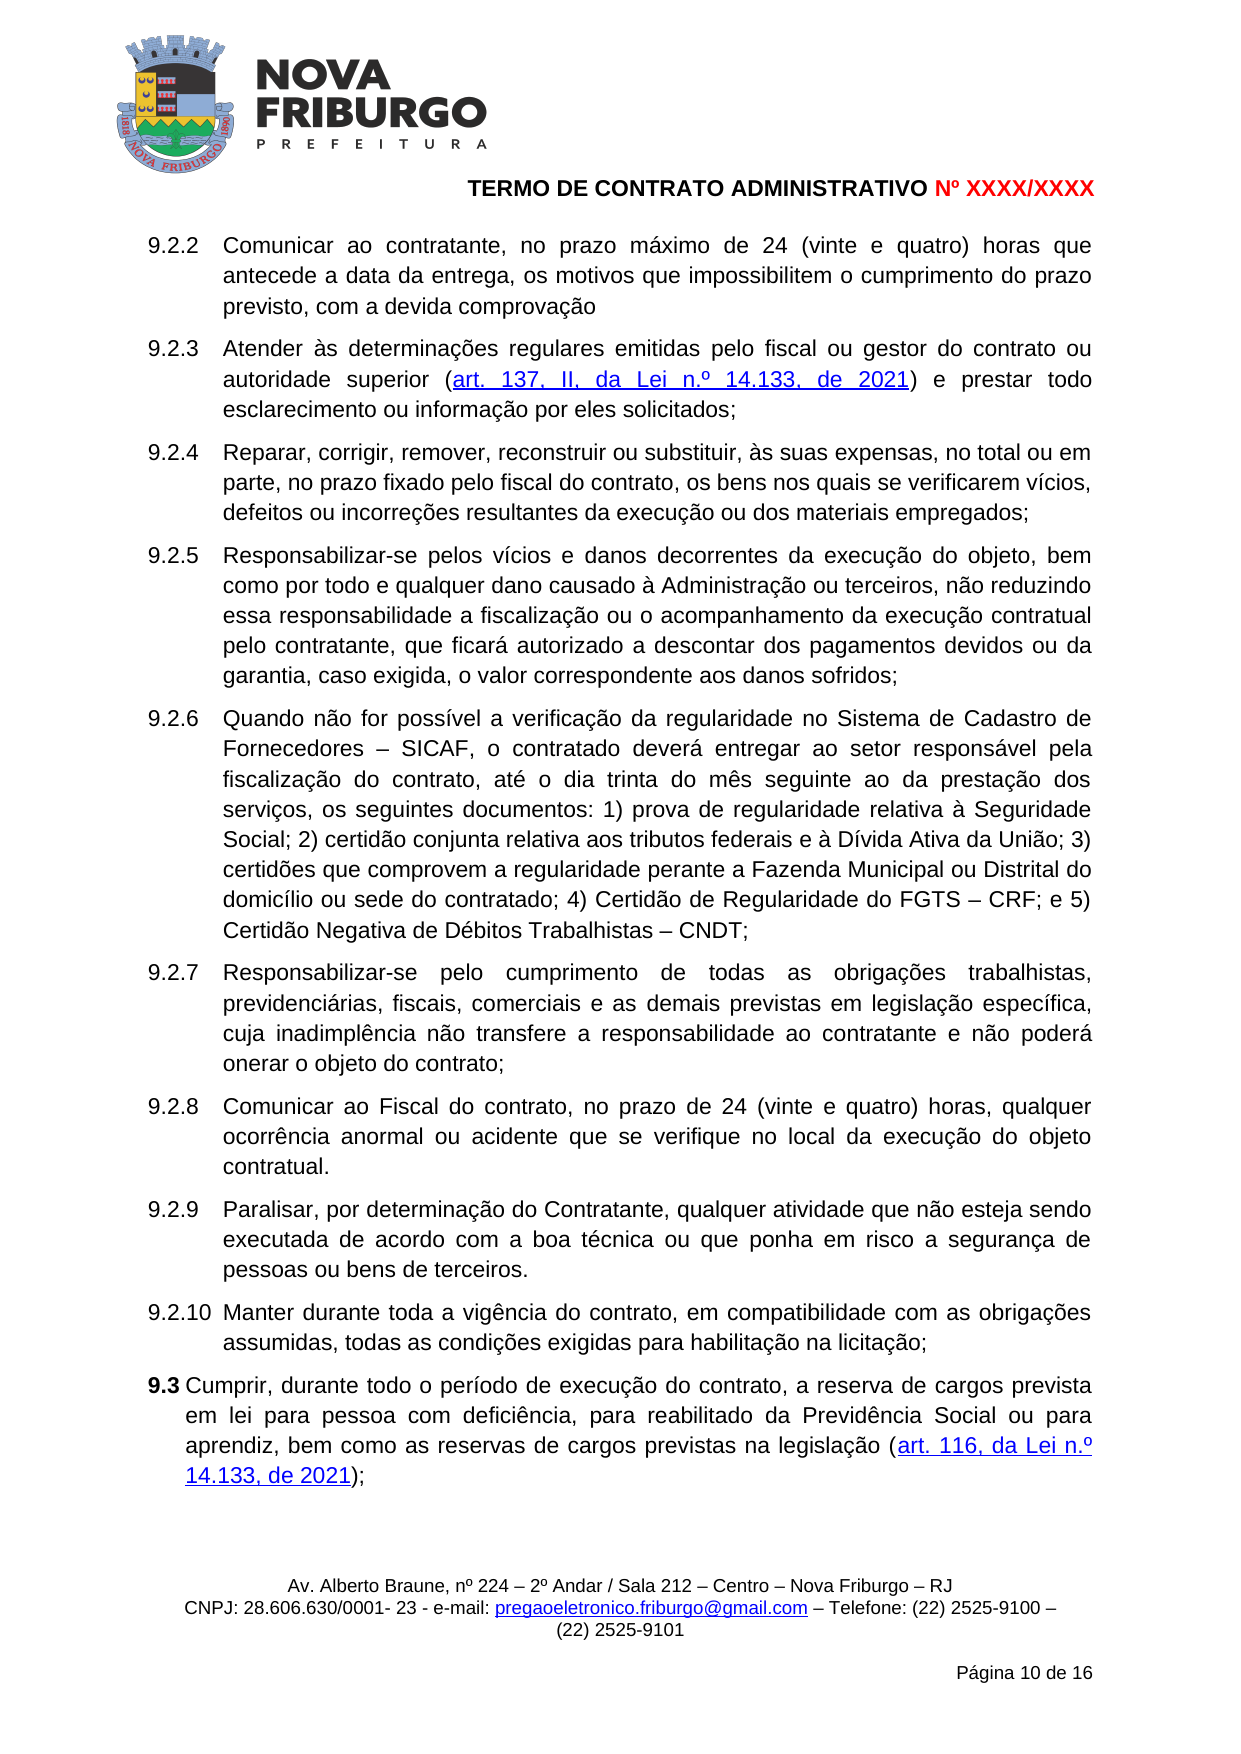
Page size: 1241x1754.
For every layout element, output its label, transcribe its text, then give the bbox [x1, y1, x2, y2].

list Comunicar ao Fiscal do contrato, no prazo de 24 (vinte e quatro) horas, qualquer ocorrência anormal ou acidente que se verifique no local da execução do objeto contratual. [148, 1093, 1092, 1179]
list Paralisar, por determinação do Contratante, qualquer atividade que não esteja sendo executada de acordo com a boa técnica ou que ponha em risco a segurança de pessoas ou bens de terceiros. [148, 1196, 1092, 1282]
list Quando não for possível a verificação da regularidade no Sistema de Cadastro de Fornecedores – SICAF, o contratado deverá entregar ao setor responsável pela fiscalização do contrato, até o dia trinta do mês seguinte ao da prestação dos serviços, os seguintes documentos: 1) prova de regularidade relativa à Seguridade Social; 2) certidão conjunta relativa aos tributos federais e à Dívida Ativa da União; 3) certidões que comprovem a regularidade perante a Fazenda Municipal ou Distrital do domicílio ou sede do contratado; 4) Certidão de Regularidade do FGTS – CRF; e 5) Certidão Negativa de Débitos Trabalhistas – CNDT; [148, 705, 1092, 943]
picture [103, 29, 500, 175]
list Atender às determinações regulares emitidas pelo fiscal ou gestor do contrato ou autoridade superior (art. 137, II, da Lei n.º 14.133, de 2021) e prestar todo esclarecimento ou informação por eles solicitados; [148, 335, 1092, 422]
list Reparar, corrigir, remover, reconstruir ou substituir, às suas expensas, no total ou em parte, no prazo fixado pelo fiscal do contrato, os bens nos quais se verificarem vícios, defeitos ou incorreções resultantes da execução ou dos materiais empregados; [148, 438, 1092, 525]
list Responsabilizar-se pelo cumprimento de todas as obrigações trabalhistas, previdenciárias, fiscais, comerciais e as demais previstas em legislação específica, cuja inadimplência não transfere a responsabilidade ao contratante e não poderá onerar o objeto do contrato; [148, 959, 1092, 1076]
list Manter durante toda a vigência do contrato, em compatibilidade com as obrigações assumidas, todas as condições exigidas para habilitação na licitação; [148, 1299, 1092, 1355]
list Comunicar ao contratante, no prazo máximo de 24 (vinte e quatro) horas que antecede a data da entrega, os motivos que impossibilitem o cumprimento do prazo previsto, com a devida comprovação [148, 232, 1092, 319]
list Cumprir, durante todo o período de execução do contrato, a reserva de cargos prevista em lei para pessoa com deficiência, para reabilitado da Previdência Social ou para aprendiz, bem como as reservas de cargos previstas na legislação (art. 116, da Lei n.º 14.133, de 2021); [148, 1372, 1092, 1489]
list Responsabilizar-se pelos vícios e danos decorrentes da execução do objeto, bem como por todo e qualquer dano causado à Administração ou terceiros, não reduzindo essa responsabilidade a fiscalização ou o acompanhamento da execução contratual pelo contratante, que ficará autorizado a descontar dos pagamentos devidos ou da garantia, caso exigida, o valor correspondente aos danos sofridos; [148, 542, 1092, 689]
